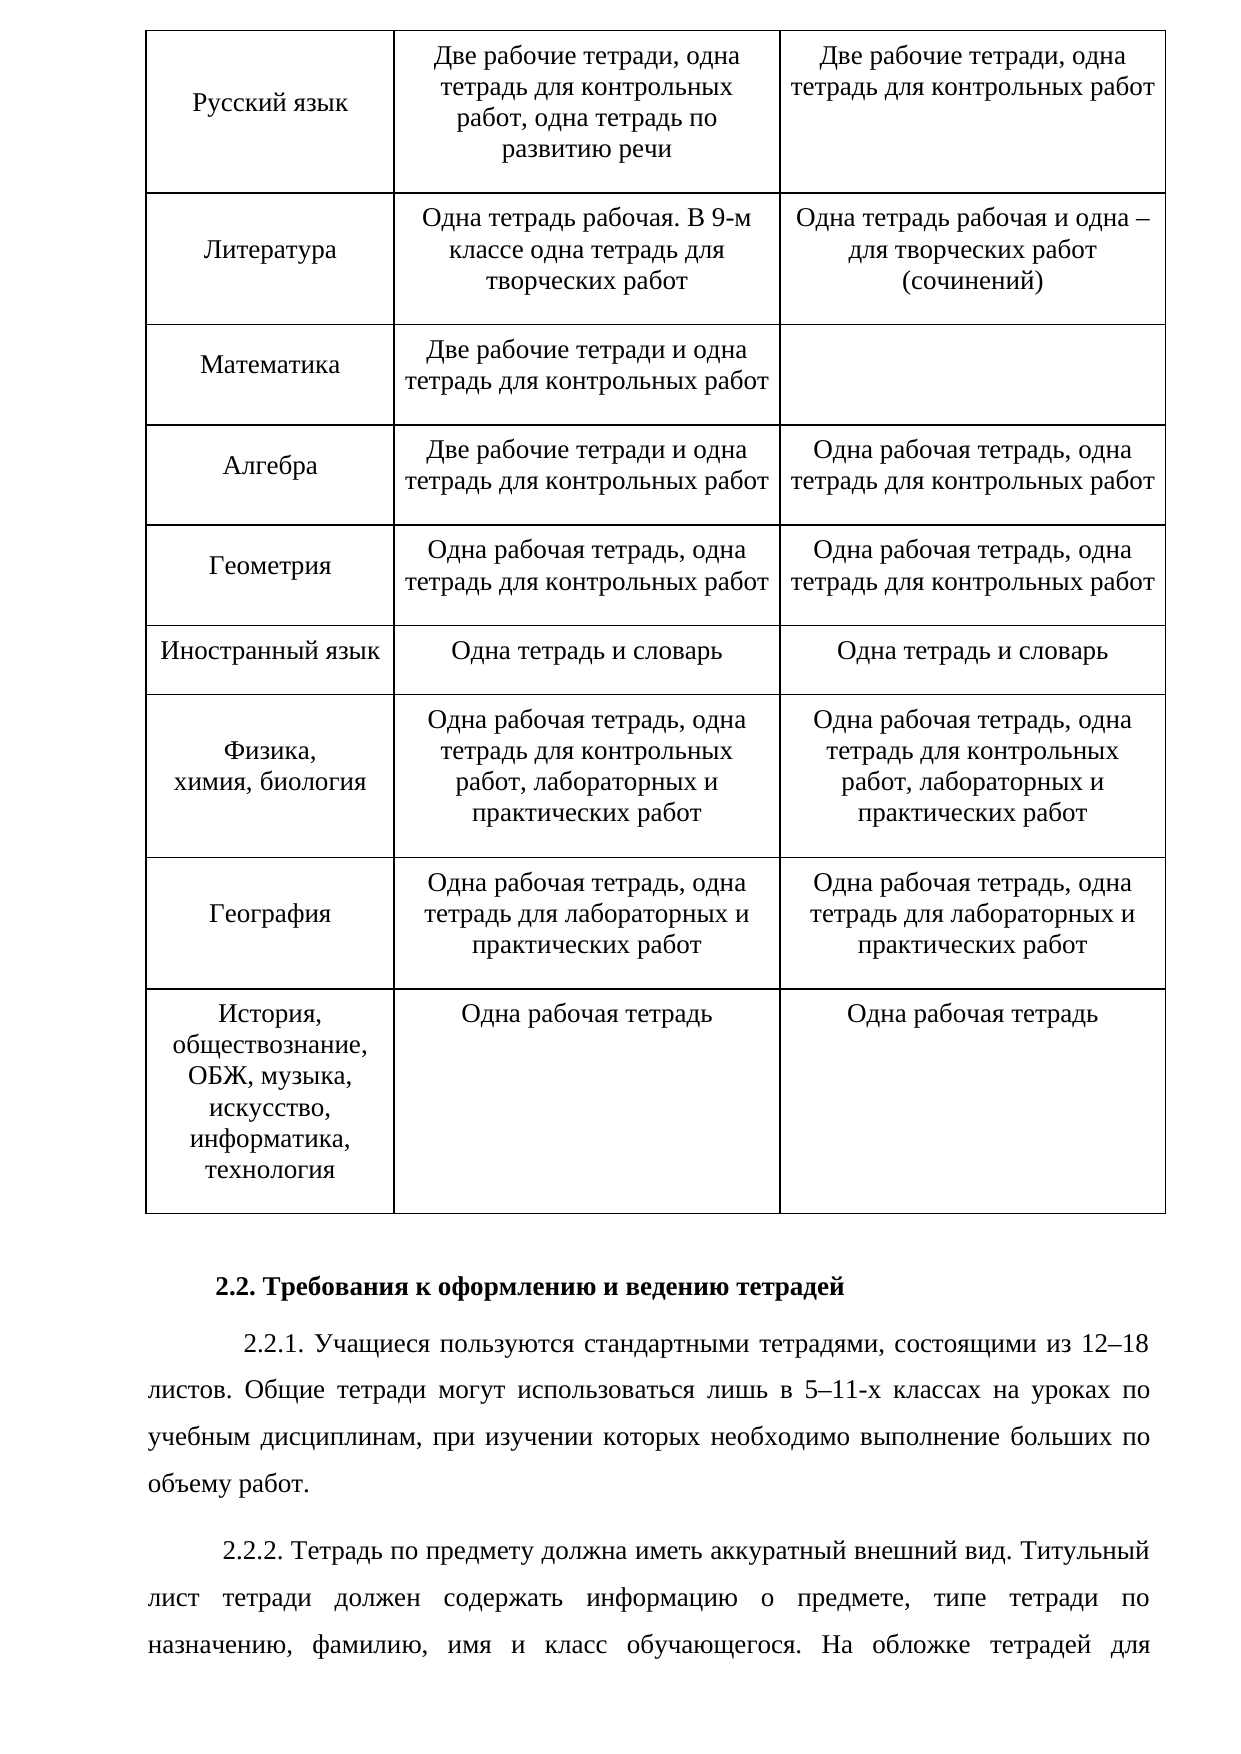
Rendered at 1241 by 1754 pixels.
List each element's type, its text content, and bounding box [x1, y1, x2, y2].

table_cell Одна рабочая тетрадь [395, 990, 779, 1213]
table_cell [781, 31, 1165, 192]
table_cell Литература [147, 194, 393, 324]
table_cell Геометрия [147, 526, 393, 624]
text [148, 1534, 1152, 1659]
table_cell Одна тетрадь и словарь [781, 626, 1165, 694]
table_cell Две рабочие тетради и одна тетрадь для контрольных работ [395, 325, 779, 424]
table_cell Одна рабочая тетрадь, одна тетрадь для лабораторных и практических работ [781, 858, 1165, 988]
table_cell География [147, 858, 393, 988]
table_cell Одна тетрадь и словарь [395, 626, 779, 694]
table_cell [395, 31, 779, 192]
table_cell Две рабочие тетради и одна тетрадь для контрольных работ [395, 426, 779, 524]
table_cell История, обществознание, ОБЖ, музыка, искусство, информатика, технология [147, 990, 393, 1213]
table_cell Одна рабочая тетрадь, одна тетрадь для контрольных работ [781, 526, 1165, 624]
table_cell Одна рабочая тетрадь, одна тетрадь для контрольных работ [395, 526, 779, 624]
table_cell Одна рабочая тетрадь, одна тетрадь для контрольных работ, лабораторных и практических работ [395, 695, 779, 856]
table_cell Одна тетрадь рабочая. В 9-м классе одна тетрадь для творческих работ [395, 194, 779, 324]
table_cell Одна рабочая тетрадь, одна тетрадь для лабораторных и практических работ [395, 858, 779, 988]
table_cell Математика [147, 325, 393, 424]
text 2.2.1. Учащиеся пользуются стандартными тетрадями, состоящими из 12–18 листов. Общие тетради могут использоваться лишь в 5–11-х классах на уроках по учебным дисциплинам, при изучении которых необходимо выполнение больших по объему работ. [148, 1327, 1152, 1498]
table_cell Одна рабочая тетрадь, одна тетрадь для контрольных работ, лабораторных и практических работ [781, 695, 1165, 856]
table_cell Иностранный язык [147, 626, 393, 694]
table_cell Одна рабочая тетрадь, одна тетрадь для контрольных работ [781, 426, 1165, 524]
table_cell Алгебра [147, 426, 393, 524]
text 2.2. Требования к оформлению и ведению тетрадей [148, 1270, 1152, 1301]
table_cell [781, 325, 1165, 424]
table_cell Физика, химия, биология [147, 695, 393, 856]
table_cell Одна рабочая тетрадь [781, 990, 1165, 1213]
table_cell Одна тетрадь рабочая и одна – для творческих работ (сочинений) [781, 194, 1165, 324]
table_cell Русский язык [147, 31, 393, 192]
